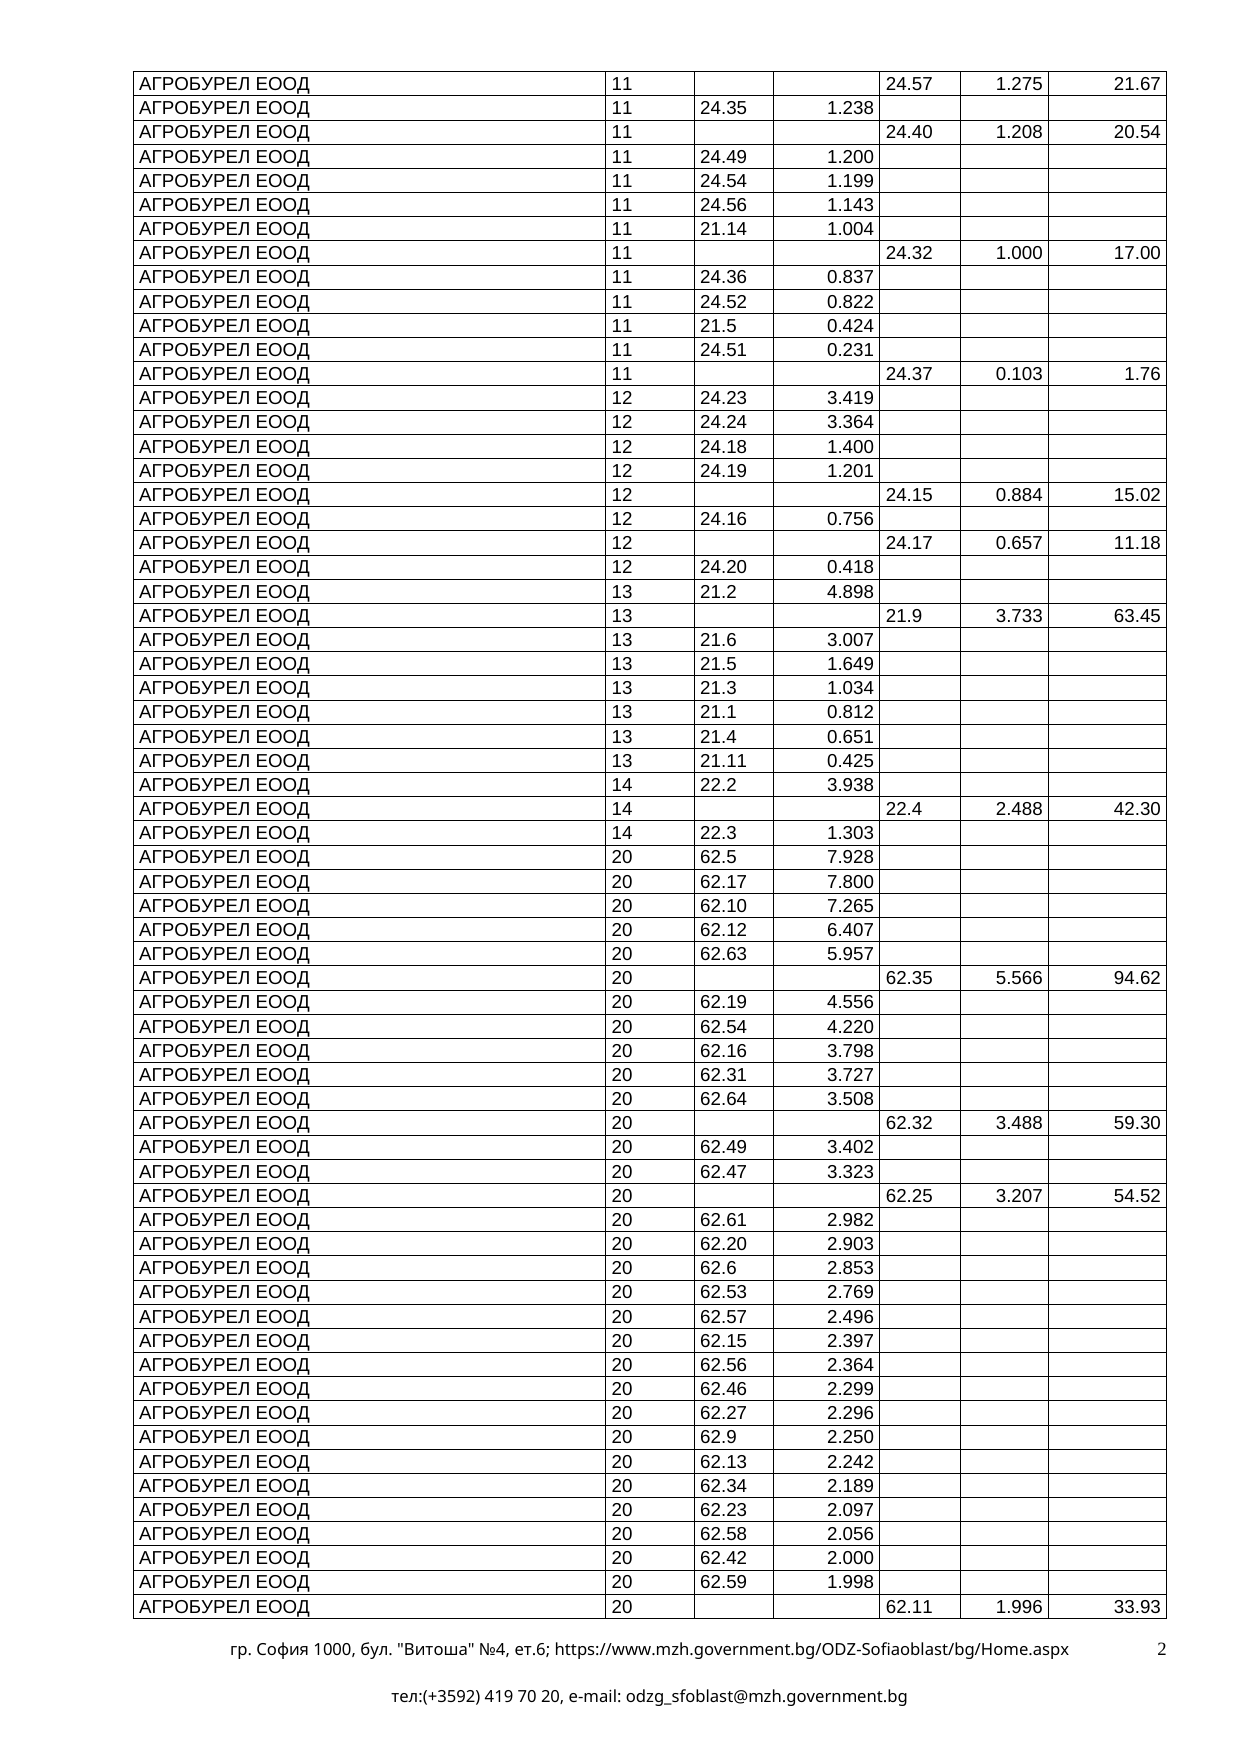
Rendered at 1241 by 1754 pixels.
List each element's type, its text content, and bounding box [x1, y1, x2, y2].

table_cell 62.63 [695, 942, 773, 965]
table_cell [1049, 1329, 1166, 1352]
table_cell АГРОБУРЕЛ ЕООД [134, 169, 605, 192]
table_cell [961, 1281, 1048, 1304]
table_cell АГРОБУРЕЛ ЕООД [134, 411, 605, 434]
table_cell [961, 773, 1048, 796]
table_cell [961, 1232, 1048, 1255]
table_cell 24.15 [880, 483, 960, 506]
table_cell 22.4 [880, 797, 960, 820]
table_cell 20 [606, 1232, 694, 1255]
table_cell [1049, 701, 1166, 724]
table_cell 42.30 [1049, 797, 1166, 820]
table_cell 62.57 [695, 1305, 773, 1328]
table_cell 11 [606, 314, 694, 337]
table_cell 20 [606, 1184, 694, 1207]
table_cell [961, 1377, 1048, 1400]
table_cell [961, 1208, 1048, 1231]
table_cell [1049, 725, 1166, 748]
table_cell 24.36 [695, 266, 773, 289]
table_cell [880, 314, 960, 337]
table_cell 21.5 [695, 652, 773, 675]
table_cell АГРОБУРЕЛ ЕООД [134, 1522, 605, 1545]
table_cell 0.657 [961, 531, 1048, 554]
table_cell 1.303 [774, 821, 879, 844]
table_cell АГРОБУРЕЛ ЕООД [134, 1039, 605, 1062]
table_cell [880, 169, 960, 192]
table_cell [695, 604, 773, 627]
table_cell АГРОБУРЕЛ ЕООД [134, 918, 605, 941]
table_cell 20 [606, 870, 694, 893]
table_cell 17.00 [1049, 241, 1166, 264]
table_cell 62.16 [695, 1039, 773, 1062]
table_cell АГРОБУРЕЛ ЕООД [134, 556, 605, 579]
table_cell АГРОБУРЕЛ ЕООД [134, 386, 605, 409]
table_cell [880, 1450, 960, 1473]
table_cell [961, 1256, 1048, 1279]
table_cell 62.64 [695, 1087, 773, 1110]
table_cell [1049, 1474, 1166, 1497]
table_cell [774, 1111, 879, 1134]
table_cell 12 [606, 435, 694, 458]
table_cell [1049, 1160, 1166, 1183]
table_cell [880, 1353, 960, 1376]
table_cell 20 [606, 1498, 694, 1521]
table_cell 0.756 [774, 507, 879, 530]
table_cell [1049, 145, 1166, 168]
table_cell АГРОБУРЕЛ ЕООД [134, 1329, 605, 1352]
table_cell 33.93 [1049, 1595, 1166, 1618]
table_cell [1049, 749, 1166, 772]
table_cell 13 [606, 749, 694, 772]
table_cell [961, 701, 1048, 724]
table_cell АГРОБУРЕЛ ЕООД [134, 483, 605, 506]
table_cell 22.3 [695, 821, 773, 844]
table_cell 62.42 [695, 1546, 773, 1569]
table_cell 11 [606, 290, 694, 313]
table_cell АГРОБУРЕЛ ЕООД [134, 1087, 605, 1110]
table_cell [880, 1498, 960, 1521]
table_cell 20 [606, 1281, 694, 1304]
table_cell 3.798 [774, 1039, 879, 1062]
table_cell 0.231 [774, 338, 879, 361]
table_cell 11 [606, 96, 694, 119]
table_cell 62.20 [695, 1232, 773, 1255]
table_cell [880, 193, 960, 216]
table_cell [695, 1111, 773, 1134]
table_cell [961, 846, 1048, 869]
table_cell 1.400 [774, 435, 879, 458]
table_cell [1049, 96, 1166, 119]
table_cell АГРОБУРЕЛ ЕООД [134, 1184, 605, 1207]
table_cell 62.25 [880, 1184, 960, 1207]
table_cell [880, 725, 960, 748]
table_cell [880, 1039, 960, 1062]
table_cell АГРОБУРЕЛ ЕООД [134, 749, 605, 772]
table_cell [1049, 1087, 1166, 1110]
table_cell АГРОБУРЕЛ ЕООД [134, 266, 605, 289]
table_cell АГРОБУРЕЛ ЕООД [134, 676, 605, 699]
table_cell [1049, 1136, 1166, 1159]
table_cell [880, 217, 960, 240]
table_cell 24.19 [695, 459, 773, 482]
table_cell 21.6 [695, 628, 773, 651]
table_cell 1.238 [774, 96, 879, 119]
table_cell 5.566 [961, 966, 1048, 989]
table_cell 1.649 [774, 652, 879, 675]
table_cell 21.14 [695, 217, 773, 240]
table_cell [880, 701, 960, 724]
table_cell 7.265 [774, 894, 879, 917]
table_cell [961, 169, 1048, 192]
table_cell 0.884 [961, 483, 1048, 506]
table_cell 12 [606, 556, 694, 579]
table_cell 20 [606, 1160, 694, 1183]
table_cell 0.424 [774, 314, 879, 337]
table_cell [880, 773, 960, 796]
table_cell [774, 531, 879, 554]
table_cell 13 [606, 604, 694, 627]
table_cell [880, 1329, 960, 1352]
table_cell АГРОБУРЕЛ ЕООД [134, 1426, 605, 1449]
table_cell 62.31 [695, 1063, 773, 1086]
table_cell АГРОБУРЕЛ ЕООД [134, 870, 605, 893]
table_cell [695, 72, 773, 95]
table_cell 3.323 [774, 1160, 879, 1183]
table_cell 3.207 [961, 1184, 1048, 1207]
table_cell [880, 1136, 960, 1159]
table_cell [880, 918, 960, 941]
table_cell [880, 894, 960, 917]
table_cell [1049, 1256, 1166, 1279]
table_cell 20 [606, 1111, 694, 1134]
table_cell АГРОБУРЕЛ ЕООД [134, 652, 605, 675]
table_cell 20 [606, 1256, 694, 1279]
table_cell 13 [606, 628, 694, 651]
table_cell АГРОБУРЕЛ ЕООД [134, 1136, 605, 1159]
table_cell [961, 314, 1048, 337]
table_cell 0.651 [774, 725, 879, 748]
table_cell 2.853 [774, 1256, 879, 1279]
table_cell АГРОБУРЕЛ ЕООД [134, 435, 605, 458]
table_cell [1049, 870, 1166, 893]
table_cell 1.996 [961, 1595, 1048, 1618]
table_cell [1049, 217, 1166, 240]
table_cell [961, 652, 1048, 675]
table_cell [880, 459, 960, 482]
table_cell 13 [606, 652, 694, 675]
table_cell [695, 531, 773, 554]
table_cell [695, 241, 773, 264]
table_cell [961, 1474, 1048, 1497]
table_cell 4.898 [774, 580, 879, 603]
table_cell [961, 290, 1048, 313]
table_cell 62.47 [695, 1160, 773, 1183]
table_cell 11 [606, 338, 694, 361]
table_cell [880, 1522, 960, 1545]
table_cell 2.056 [774, 1522, 879, 1545]
table_cell 11 [606, 266, 694, 289]
table_cell [961, 386, 1048, 409]
table_cell 20.54 [1049, 121, 1166, 144]
table_cell [961, 1039, 1048, 1062]
table_cell АГРОБУРЕЛ ЕООД [134, 1015, 605, 1038]
table_cell 11 [606, 145, 694, 168]
table_cell [880, 1160, 960, 1183]
table_cell [961, 749, 1048, 772]
table_cell 12 [606, 483, 694, 506]
table_cell 14 [606, 773, 694, 796]
table_cell 13 [606, 676, 694, 699]
table_cell [961, 894, 1048, 917]
table_cell 24.17 [880, 531, 960, 554]
table_cell 2.364 [774, 1353, 879, 1376]
table_cell [774, 966, 879, 989]
table_cell 3.419 [774, 386, 879, 409]
table_cell 3.508 [774, 1087, 879, 1110]
table_cell [880, 1305, 960, 1328]
table_cell [961, 1450, 1048, 1473]
table_cell АГРОБУРЕЛ ЕООД [134, 1305, 605, 1328]
table_cell [695, 121, 773, 144]
table_cell 12 [606, 411, 694, 434]
table_cell 62.17 [695, 870, 773, 893]
table_cell 11 [606, 241, 694, 264]
table_cell АГРОБУРЕЛ ЕООД [134, 1401, 605, 1424]
table_cell 20 [606, 1305, 694, 1328]
table_cell [1049, 507, 1166, 530]
table_cell [961, 1426, 1048, 1449]
table_cell 13 [606, 725, 694, 748]
table_cell АГРОБУРЕЛ ЕООД [134, 966, 605, 989]
table_cell [961, 1136, 1048, 1159]
table_cell [961, 411, 1048, 434]
table_cell 21.9 [880, 604, 960, 627]
table_cell 20 [606, 1474, 694, 1497]
table_cell [880, 411, 960, 434]
table_cell [1049, 1546, 1166, 1569]
table_cell [1049, 1281, 1166, 1304]
table_cell [1049, 1305, 1166, 1328]
table_cell 4.556 [774, 991, 879, 1014]
table_cell 21.1 [695, 701, 773, 724]
table_cell 62.46 [695, 1377, 773, 1400]
table_cell АГРОБУРЕЛ ЕООД [134, 1111, 605, 1134]
table_cell [1049, 1063, 1166, 1086]
table_cell 3.488 [961, 1111, 1048, 1134]
table_cell [880, 386, 960, 409]
table_cell 20 [606, 846, 694, 869]
table_cell [1049, 580, 1166, 603]
table_cell 4.220 [774, 1015, 879, 1038]
table_cell [880, 628, 960, 651]
table_cell 0.822 [774, 290, 879, 313]
table_cell [1049, 1208, 1166, 1231]
table_cell АГРОБУРЕЛ ЕООД [134, 1256, 605, 1279]
table_cell 24.56 [695, 193, 773, 216]
table_cell АГРОБУРЕЛ ЕООД [134, 894, 605, 917]
table_cell [1049, 266, 1166, 289]
table_cell 20 [606, 1401, 694, 1424]
table_cell [1049, 1571, 1166, 1594]
table_cell АГРОБУРЕЛ ЕООД [134, 531, 605, 554]
table_cell [961, 338, 1048, 361]
table_cell 62.12 [695, 918, 773, 941]
table_cell 20 [606, 966, 694, 989]
table_cell 1.004 [774, 217, 879, 240]
table_cell [961, 942, 1048, 965]
table_cell [695, 966, 773, 989]
table_cell АГРОБУРЕЛ ЕООД [134, 1498, 605, 1521]
table_cell [880, 942, 960, 965]
table_cell [774, 604, 879, 627]
table_cell [774, 797, 879, 820]
table_cell АГРОБУРЕЛ ЕООД [134, 1595, 605, 1618]
table_cell [961, 1546, 1048, 1569]
table_cell 62.34 [695, 1474, 773, 1497]
table_cell [961, 1329, 1048, 1352]
table_cell [880, 338, 960, 361]
table_cell [961, 193, 1048, 216]
table_cell 14 [606, 821, 694, 844]
table_cell 24.23 [695, 386, 773, 409]
table_cell [961, 217, 1048, 240]
table_cell 2.097 [774, 1498, 879, 1521]
table_cell [961, 1353, 1048, 1376]
table_cell 20 [606, 1208, 694, 1231]
table_cell [880, 1281, 960, 1304]
table_cell [695, 1595, 773, 1618]
table_cell [961, 991, 1048, 1014]
table_cell [1049, 169, 1166, 192]
table_cell 20 [606, 1571, 694, 1594]
table_cell 59.30 [1049, 1111, 1166, 1134]
table_cell [774, 121, 879, 144]
table_cell 94.62 [1049, 966, 1166, 989]
table_cell АГРОБУРЕЛ ЕООД [134, 797, 605, 820]
table_cell [1049, 894, 1166, 917]
table_cell [880, 676, 960, 699]
table_cell 3.733 [961, 604, 1048, 627]
table_cell 20 [606, 991, 694, 1014]
table_cell 20 [606, 1015, 694, 1038]
table_cell [880, 870, 960, 893]
table_cell 11 [606, 169, 694, 192]
table_cell АГРОБУРЕЛ ЕООД [134, 701, 605, 724]
table_cell 0.418 [774, 556, 879, 579]
table_cell 63.45 [1049, 604, 1166, 627]
table_cell 0.837 [774, 266, 879, 289]
table_cell АГРОБУРЕЛ ЕООД [134, 1353, 605, 1376]
table_cell 1.201 [774, 459, 879, 482]
table_cell 62.54 [695, 1015, 773, 1038]
table_cell 24.24 [695, 411, 773, 434]
table_cell [774, 72, 879, 95]
table_cell 21.3 [695, 676, 773, 699]
table_cell АГРОБУРЕЛ ЕООД [134, 773, 605, 796]
table_cell [880, 1571, 960, 1594]
table_cell 5.957 [774, 942, 879, 965]
table_cell 2.250 [774, 1426, 879, 1449]
table_cell 2.488 [961, 797, 1048, 820]
table_cell 62.27 [695, 1401, 773, 1424]
table_cell [961, 556, 1048, 579]
table_cell [961, 870, 1048, 893]
table_cell 62.53 [695, 1281, 773, 1304]
table_cell АГРОБУРЕЛ ЕООД [134, 604, 605, 627]
table_cell АГРОБУРЕЛ ЕООД [134, 942, 605, 965]
table_cell АГРОБУРЕЛ ЕООД [134, 1450, 605, 1473]
table_cell 20 [606, 1353, 694, 1376]
table_cell 3.402 [774, 1136, 879, 1159]
table_cell 62.58 [695, 1522, 773, 1545]
table_cell [961, 96, 1048, 119]
table_cell 2.189 [774, 1474, 879, 1497]
table_cell [961, 918, 1048, 941]
table_cell [961, 1160, 1048, 1183]
table_cell [880, 1063, 960, 1086]
table_cell АГРОБУРЕЛ ЕООД [134, 580, 605, 603]
table_cell [1049, 1039, 1166, 1062]
table_cell 62.10 [695, 894, 773, 917]
table_cell [1049, 411, 1166, 434]
table_cell АГРОБУРЕЛ ЕООД [134, 628, 605, 651]
table_cell АГРОБУРЕЛ ЕООД [134, 507, 605, 530]
table_cell 20 [606, 894, 694, 917]
table_cell 24.51 [695, 338, 773, 361]
table_cell 1.208 [961, 121, 1048, 144]
table_cell [1049, 459, 1166, 482]
table_cell [961, 821, 1048, 844]
table_cell АГРОБУРЕЛ ЕООД [134, 846, 605, 869]
table_cell [695, 1184, 773, 1207]
table_cell 62.61 [695, 1208, 773, 1231]
table_cell 0.425 [774, 749, 879, 772]
table_cell 2.000 [774, 1546, 879, 1569]
table_cell 24.35 [695, 96, 773, 119]
table_cell 3.007 [774, 628, 879, 651]
table_cell АГРОБУРЕЛ ЕООД [134, 1063, 605, 1086]
table_cell [880, 96, 960, 119]
table_cell 2.397 [774, 1329, 879, 1352]
table_cell 1.143 [774, 193, 879, 216]
table_cell 1.76 [1049, 362, 1166, 385]
table_cell [1049, 676, 1166, 699]
table_cell 13 [606, 701, 694, 724]
table_cell [880, 652, 960, 675]
table_cell [1049, 290, 1166, 313]
table_cell [961, 1305, 1048, 1328]
table_cell 62.35 [880, 966, 960, 989]
table_cell [880, 846, 960, 869]
table_cell 24.40 [880, 121, 960, 144]
table_cell [961, 1087, 1048, 1110]
table_cell АГРОБУРЕЛ ЕООД [134, 1232, 605, 1255]
table_cell [1049, 1401, 1166, 1424]
table_cell [880, 1474, 960, 1497]
table_cell 24.49 [695, 145, 773, 168]
table_cell 20 [606, 1377, 694, 1400]
table_cell 20 [606, 1039, 694, 1062]
table_cell [880, 1015, 960, 1038]
table_cell [695, 362, 773, 385]
table_cell [961, 1571, 1048, 1594]
table_cell 2.299 [774, 1377, 879, 1400]
table_cell 2.296 [774, 1401, 879, 1424]
table_cell 1.275 [961, 72, 1048, 95]
table_cell 62.11 [880, 1595, 960, 1618]
table_cell [880, 1208, 960, 1231]
table_cell АГРОБУРЕЛ ЕООД [134, 1208, 605, 1231]
table_cell [1049, 846, 1166, 869]
table_cell 13 [606, 580, 694, 603]
table_cell 21.11 [695, 749, 773, 772]
table_cell [961, 1498, 1048, 1521]
table_cell 12 [606, 507, 694, 530]
table_cell [880, 1546, 960, 1569]
table_cell [1049, 821, 1166, 844]
table_cell [1049, 1232, 1166, 1255]
table_cell [1049, 386, 1166, 409]
table_cell [1049, 435, 1166, 458]
table_cell [774, 241, 879, 264]
table_cell 20 [606, 1426, 694, 1449]
table_cell АГРОБУРЕЛ ЕООД [134, 991, 605, 1014]
table_cell 62.6 [695, 1256, 773, 1279]
table_cell [774, 1595, 879, 1618]
table_cell 3.364 [774, 411, 879, 434]
table_cell 20 [606, 1063, 694, 1086]
table_cell [961, 1015, 1048, 1038]
table_cell 24.54 [695, 169, 773, 192]
table_cell АГРОБУРЕЛ ЕООД [134, 362, 605, 385]
table_cell 11.18 [1049, 531, 1166, 554]
table_cell 11 [606, 121, 694, 144]
table_cell 20 [606, 918, 694, 941]
table_cell 20 [606, 1450, 694, 1473]
table_cell [961, 145, 1048, 168]
table_cell 15.02 [1049, 483, 1166, 506]
table_cell АГРОБУРЕЛ ЕООД [134, 96, 605, 119]
table_cell [1049, 1450, 1166, 1473]
table_cell 12 [606, 459, 694, 482]
table_cell 12 [606, 386, 694, 409]
table_cell 24.32 [880, 241, 960, 264]
table_cell 2.903 [774, 1232, 879, 1255]
table_cell [1049, 1498, 1166, 1521]
table_cell 11 [606, 193, 694, 216]
table_cell [880, 556, 960, 579]
table_cell 12 [606, 531, 694, 554]
table_cell 20 [606, 942, 694, 965]
table_cell [961, 725, 1048, 748]
table_cell АГРОБУРЕЛ ЕООД [134, 1474, 605, 1497]
table_cell 0.812 [774, 701, 879, 724]
table_cell [961, 435, 1048, 458]
table_cell 1.998 [774, 1571, 879, 1594]
table_cell [1049, 991, 1166, 1014]
table_cell 62.49 [695, 1136, 773, 1159]
table_cell [961, 266, 1048, 289]
table_cell [961, 459, 1048, 482]
table_cell 62.13 [695, 1450, 773, 1473]
table_cell 62.15 [695, 1329, 773, 1352]
table_cell АГРОБУРЕЛ ЕООД [134, 241, 605, 264]
table_cell АГРОБУРЕЛ ЕООД [134, 725, 605, 748]
table_cell 20 [606, 1595, 694, 1618]
table_cell 1.034 [774, 676, 879, 699]
table_cell [1049, 652, 1166, 675]
table_cell 20 [606, 1329, 694, 1352]
table_cell [695, 797, 773, 820]
table_cell [1049, 193, 1166, 216]
table_cell [880, 1087, 960, 1110]
table_cell [961, 580, 1048, 603]
table_cell 11 [606, 217, 694, 240]
table_cell 21.4 [695, 725, 773, 748]
table_cell 1.199 [774, 169, 879, 192]
table_cell [880, 1232, 960, 1255]
table_cell [880, 1401, 960, 1424]
table_cell 62.5 [695, 846, 773, 869]
table_cell 62.56 [695, 1353, 773, 1376]
table_cell АГРОБУРЕЛ ЕООД [134, 338, 605, 361]
table_cell 2.496 [774, 1305, 879, 1328]
table_cell 62.59 [695, 1571, 773, 1594]
table_cell [880, 507, 960, 530]
table_cell 20 [606, 1522, 694, 1545]
table_cell 24.57 [880, 72, 960, 95]
table_cell АГРОБУРЕЛ ЕООД [134, 1281, 605, 1304]
table_cell [880, 145, 960, 168]
table_cell 21.5 [695, 314, 773, 337]
table_cell 20 [606, 1546, 694, 1569]
table_cell 1.200 [774, 145, 879, 168]
table_cell 21.67 [1049, 72, 1166, 95]
table_cell 3.727 [774, 1063, 879, 1086]
table_cell АГРОБУРЕЛ ЕООД [134, 1546, 605, 1569]
table_cell 62.23 [695, 1498, 773, 1521]
table_cell 2.242 [774, 1450, 879, 1473]
table_cell АГРОБУРЕЛ ЕООД [134, 193, 605, 216]
table_cell 62.32 [880, 1111, 960, 1134]
table_cell 22.2 [695, 773, 773, 796]
table_cell [1049, 556, 1166, 579]
table_cell [1049, 314, 1166, 337]
table_cell [695, 483, 773, 506]
table_cell 62.9 [695, 1426, 773, 1449]
table_cell 24.16 [695, 507, 773, 530]
table_cell АГРОБУРЕЛ ЕООД [134, 314, 605, 337]
table_cell АГРОБУРЕЛ ЕООД [134, 121, 605, 144]
table_cell 7.928 [774, 846, 879, 869]
table_cell [880, 1377, 960, 1400]
table_cell 54.52 [1049, 1184, 1166, 1207]
table_cell [774, 483, 879, 506]
table_cell 3.938 [774, 773, 879, 796]
table_cell [880, 290, 960, 313]
table_cell [774, 1184, 879, 1207]
table_cell [1049, 1426, 1166, 1449]
table_cell [961, 1401, 1048, 1424]
table_cell [880, 1426, 960, 1449]
table_cell АГРОБУРЕЛ ЕООД [134, 459, 605, 482]
table_cell [1049, 628, 1166, 651]
table_cell [880, 821, 960, 844]
table_cell 11 [606, 362, 694, 385]
table_cell [880, 991, 960, 1014]
table_cell [1049, 1522, 1166, 1545]
table_cell [961, 507, 1048, 530]
table_cell [1049, 1015, 1166, 1038]
table_cell 6.407 [774, 918, 879, 941]
table_cell 14 [606, 797, 694, 820]
table_cell [1049, 773, 1166, 796]
table_cell [880, 435, 960, 458]
table_cell 24.18 [695, 435, 773, 458]
table_cell 2.982 [774, 1208, 879, 1231]
table_cell [1049, 942, 1166, 965]
table_cell АГРОБУРЕЛ ЕООД [134, 1571, 605, 1594]
table_cell 11 [606, 72, 694, 95]
table_cell 20 [606, 1136, 694, 1159]
table_cell 62.19 [695, 991, 773, 1014]
table_cell [961, 1063, 1048, 1086]
table_cell [880, 749, 960, 772]
table_cell АГРОБУРЕЛ ЕООД [134, 1160, 605, 1183]
table_cell 24.52 [695, 290, 773, 313]
table_cell 24.37 [880, 362, 960, 385]
table_cell [880, 266, 960, 289]
table_cell АГРОБУРЕЛ ЕООД [134, 290, 605, 313]
table_cell [774, 362, 879, 385]
table_cell [961, 676, 1048, 699]
table_cell [961, 1522, 1048, 1545]
table_cell [880, 1256, 960, 1279]
table_cell 7.800 [774, 870, 879, 893]
table_cell [1049, 1377, 1166, 1400]
table_cell [1049, 338, 1166, 361]
table_cell [1049, 918, 1166, 941]
table_cell [880, 580, 960, 603]
table_cell АГРОБУРЕЛ ЕООД [134, 217, 605, 240]
table_cell АГРОБУРЕЛ ЕООД [134, 821, 605, 844]
table_cell АГРОБУРЕЛ ЕООД [134, 1377, 605, 1400]
table_cell 21.2 [695, 580, 773, 603]
table_cell 0.103 [961, 362, 1048, 385]
table_cell 1.000 [961, 241, 1048, 264]
table_cell АГРОБУРЕЛ ЕООД [134, 72, 605, 95]
table_cell [1049, 1353, 1166, 1376]
table_cell 2.769 [774, 1281, 879, 1304]
table_cell 24.20 [695, 556, 773, 579]
table_cell [961, 628, 1048, 651]
table_cell АГРОБУРЕЛ ЕООД [134, 145, 605, 168]
table_cell 20 [606, 1087, 694, 1110]
